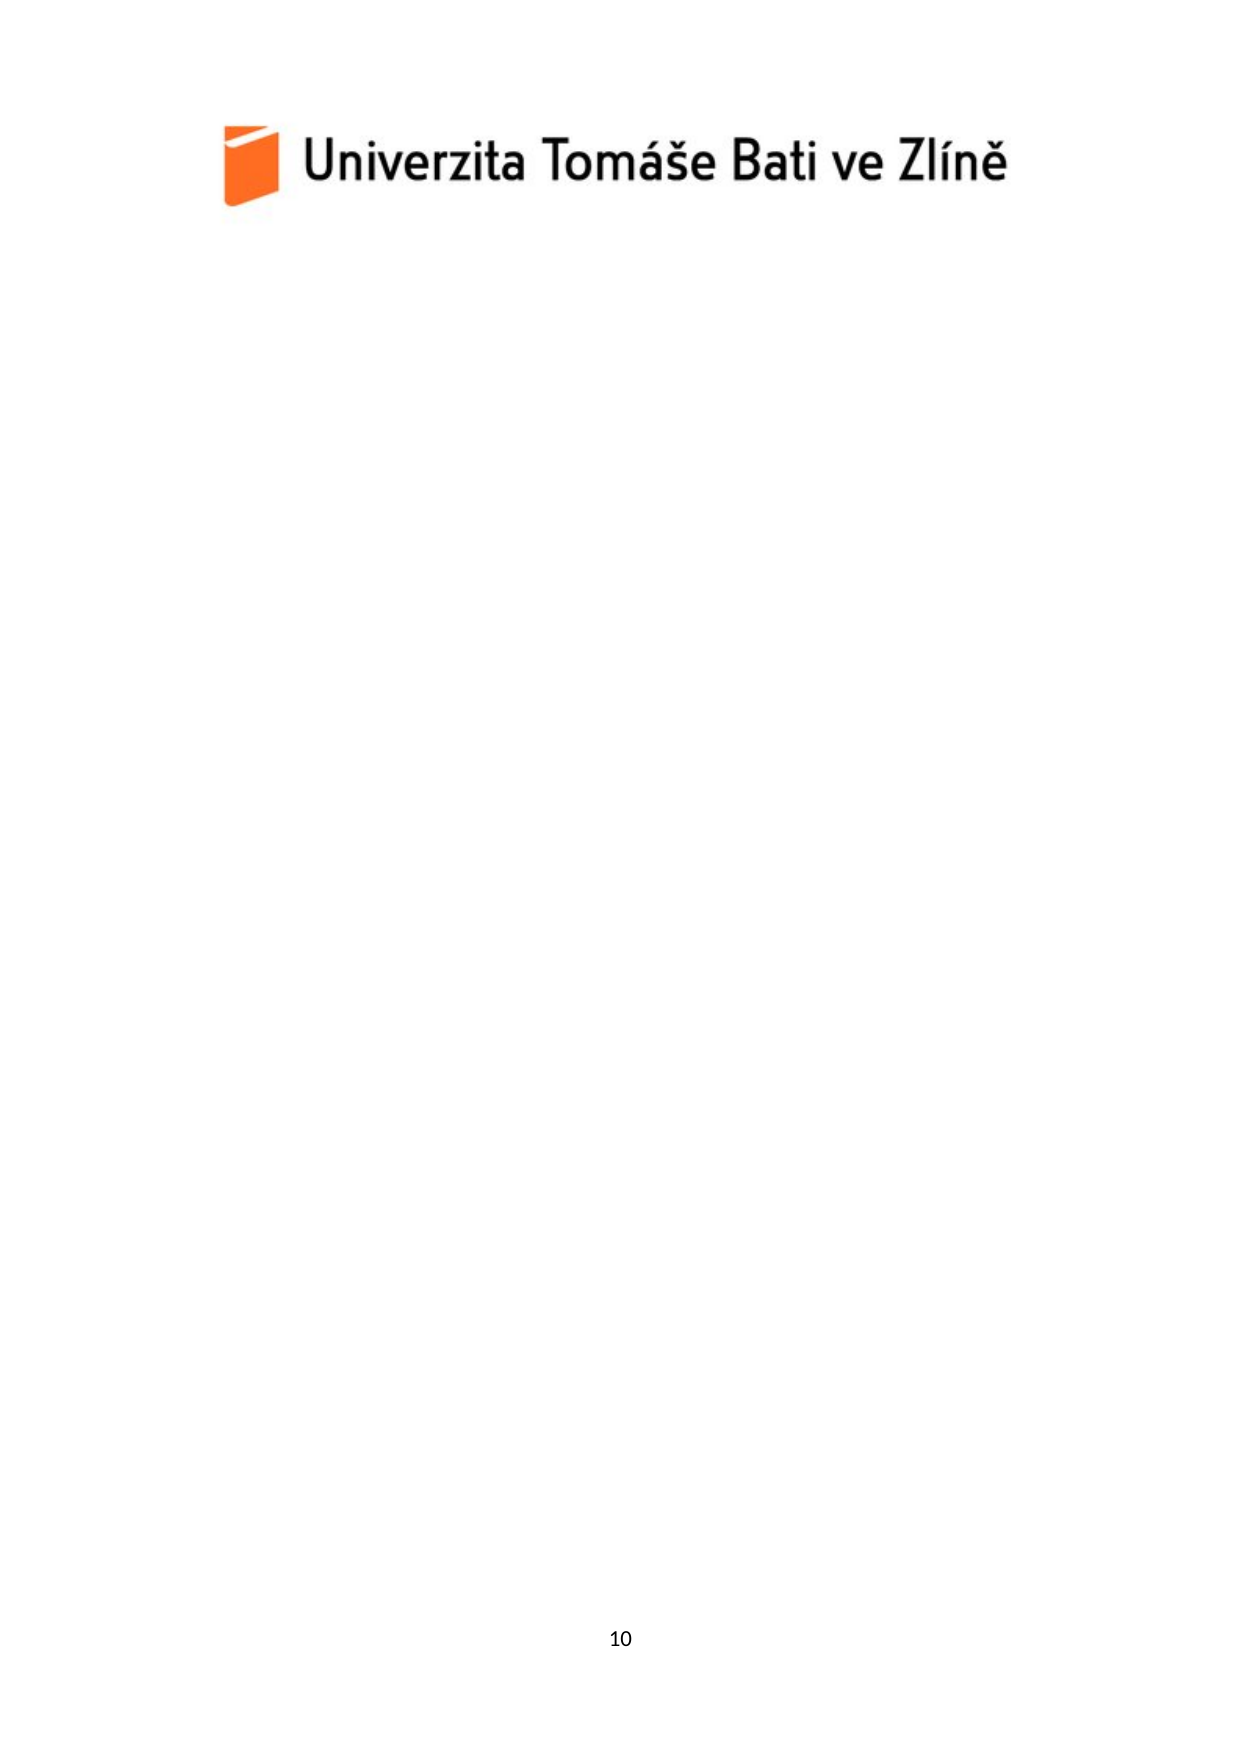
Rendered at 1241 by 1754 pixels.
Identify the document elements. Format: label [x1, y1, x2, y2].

picture [147, 73, 1085, 260]
